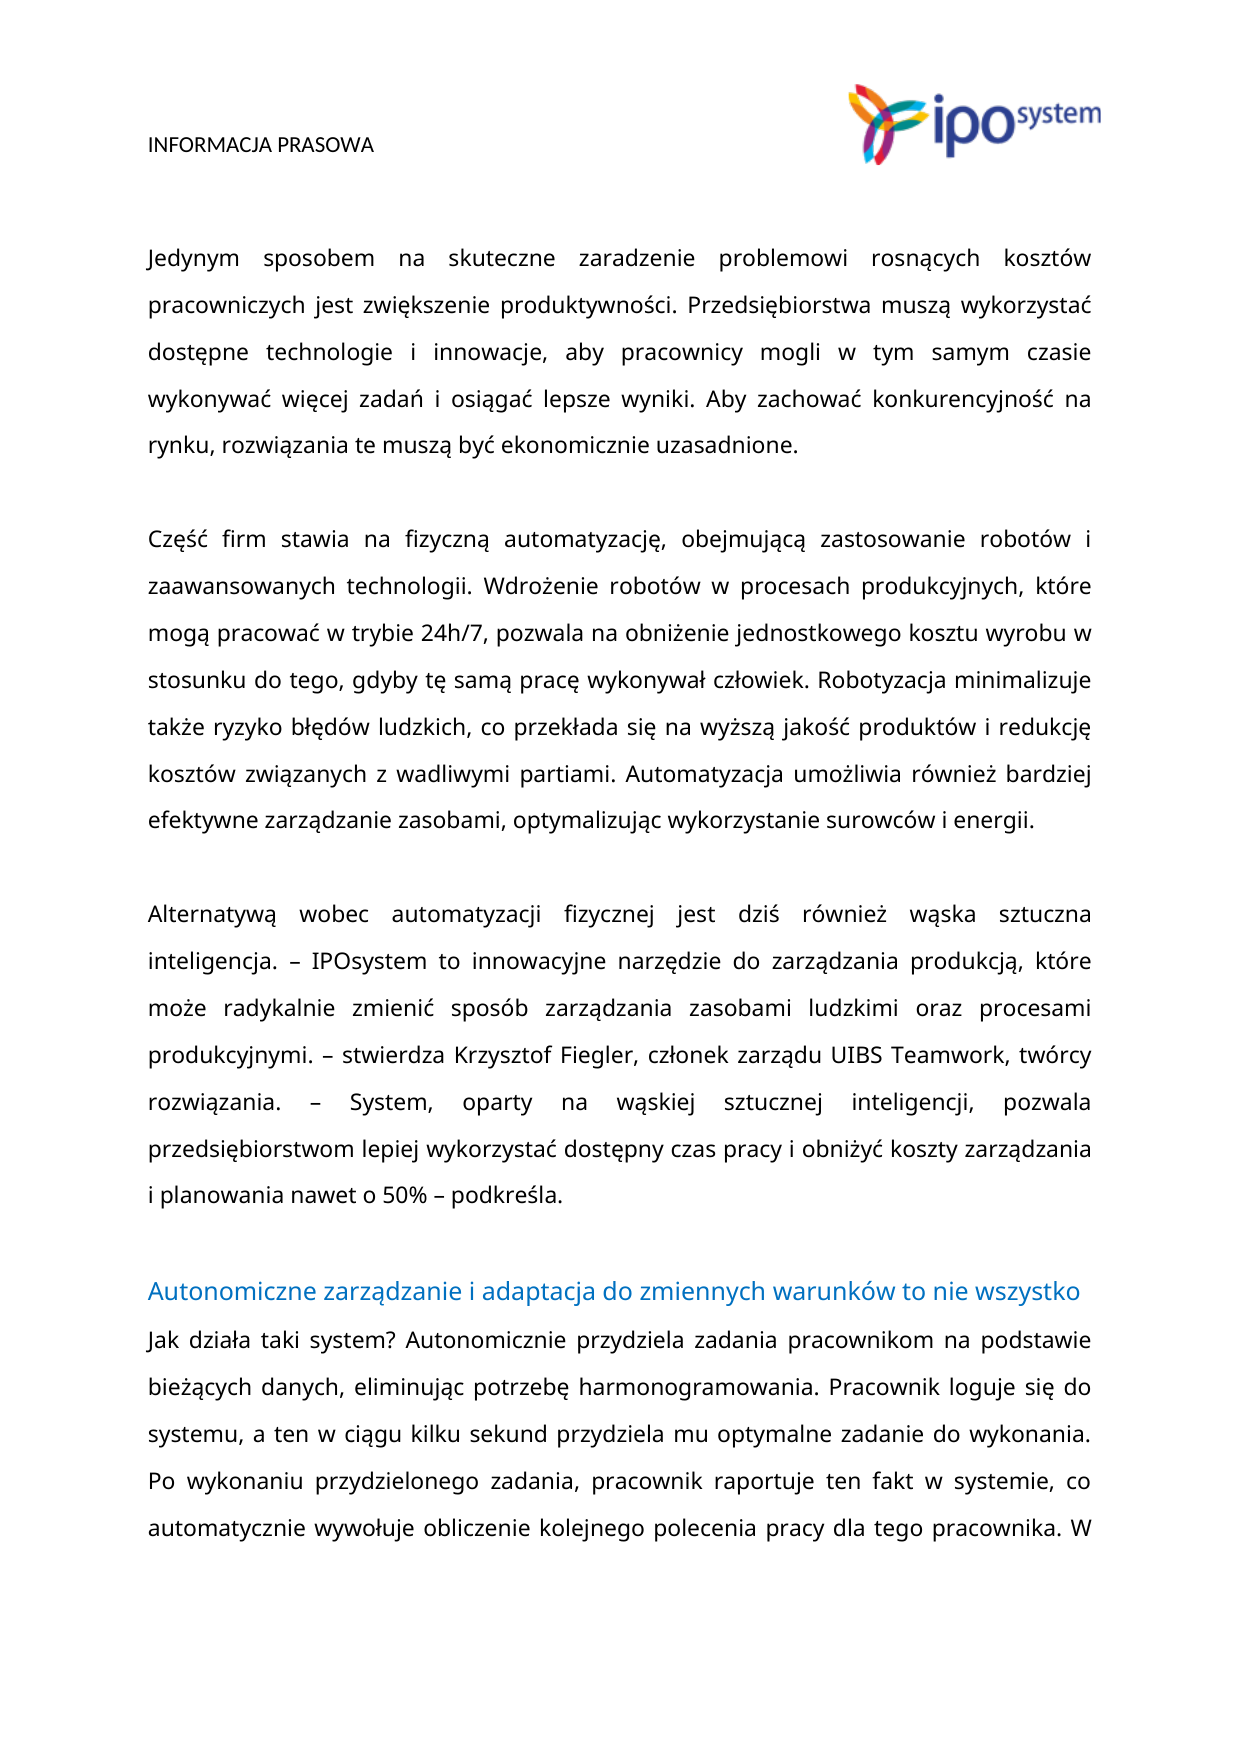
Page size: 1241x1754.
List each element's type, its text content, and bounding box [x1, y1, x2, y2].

picture [847, 83, 1100, 164]
subtitle Autonomiczne zarządzanie i adaptacja do zmiennych warunków to nie wszystko [148, 1273, 1093, 1307]
text Alternatywą wobec automatyzacji fizycznej jest dziś również wąska sztuczna inteligencja. – IPOsystem to innowacyjne narzędzie do zarządzania produkcją, które może radykalnie zmienić sposób zarządzania zasobami ludzkimi oraz procesami produkcyjnymi. – stwierdza Krzysztof Fiegler, członek zarządu UIBS Teamwork, twórcy rozwiązania. – System, oparty na wąskiej sztucznej inteligencji, pozwala przedsiębiorstwom lepiej wykorzystać dostępny czas pracy i obniżyć koszty zarządzania i planowania nawet o 50% – podkreśla. [148, 898, 1093, 1211]
text Jedynym sposobem na skuteczne zaradzenie problemowi rosnących kosztów pracowniczych jest zwiększenie produktywności. Przedsiębiorstwa muszą wykorzystać dostępne technologie i innowacje, aby pracownicy mogli w tym samym czasie wykonywać więcej zadań i osiągać lepsze wyniki. Aby zachować konkurencyjność na rynku, rozwiązania te muszą być ekonomicznie uzasadnione. [148, 242, 1093, 461]
text Część firm stawia na fizyczną automatyzację, obejmującą zastosowanie robotów i zaawansowanych technologii. Wdrożenie robotów w procesach produkcyjnych, które mogą pracować w trybie 24h/7, pozwala na obniżenie jednostkowego kosztu wyrobu w stosunku do tego, gdyby tę samą pracę wykonywał człowiek. Robotyzacja minimalizuje także ryzyko błędów ludzkich, co przekłada się na wyższą jakość produktów i redukcję kosztów związanych z wadliwymi partiami. Automatyzacja umożliwia również bardziej efektywne zarządzanie zasobami, optymalizując wykorzystanie surowców i energii. [148, 523, 1093, 836]
